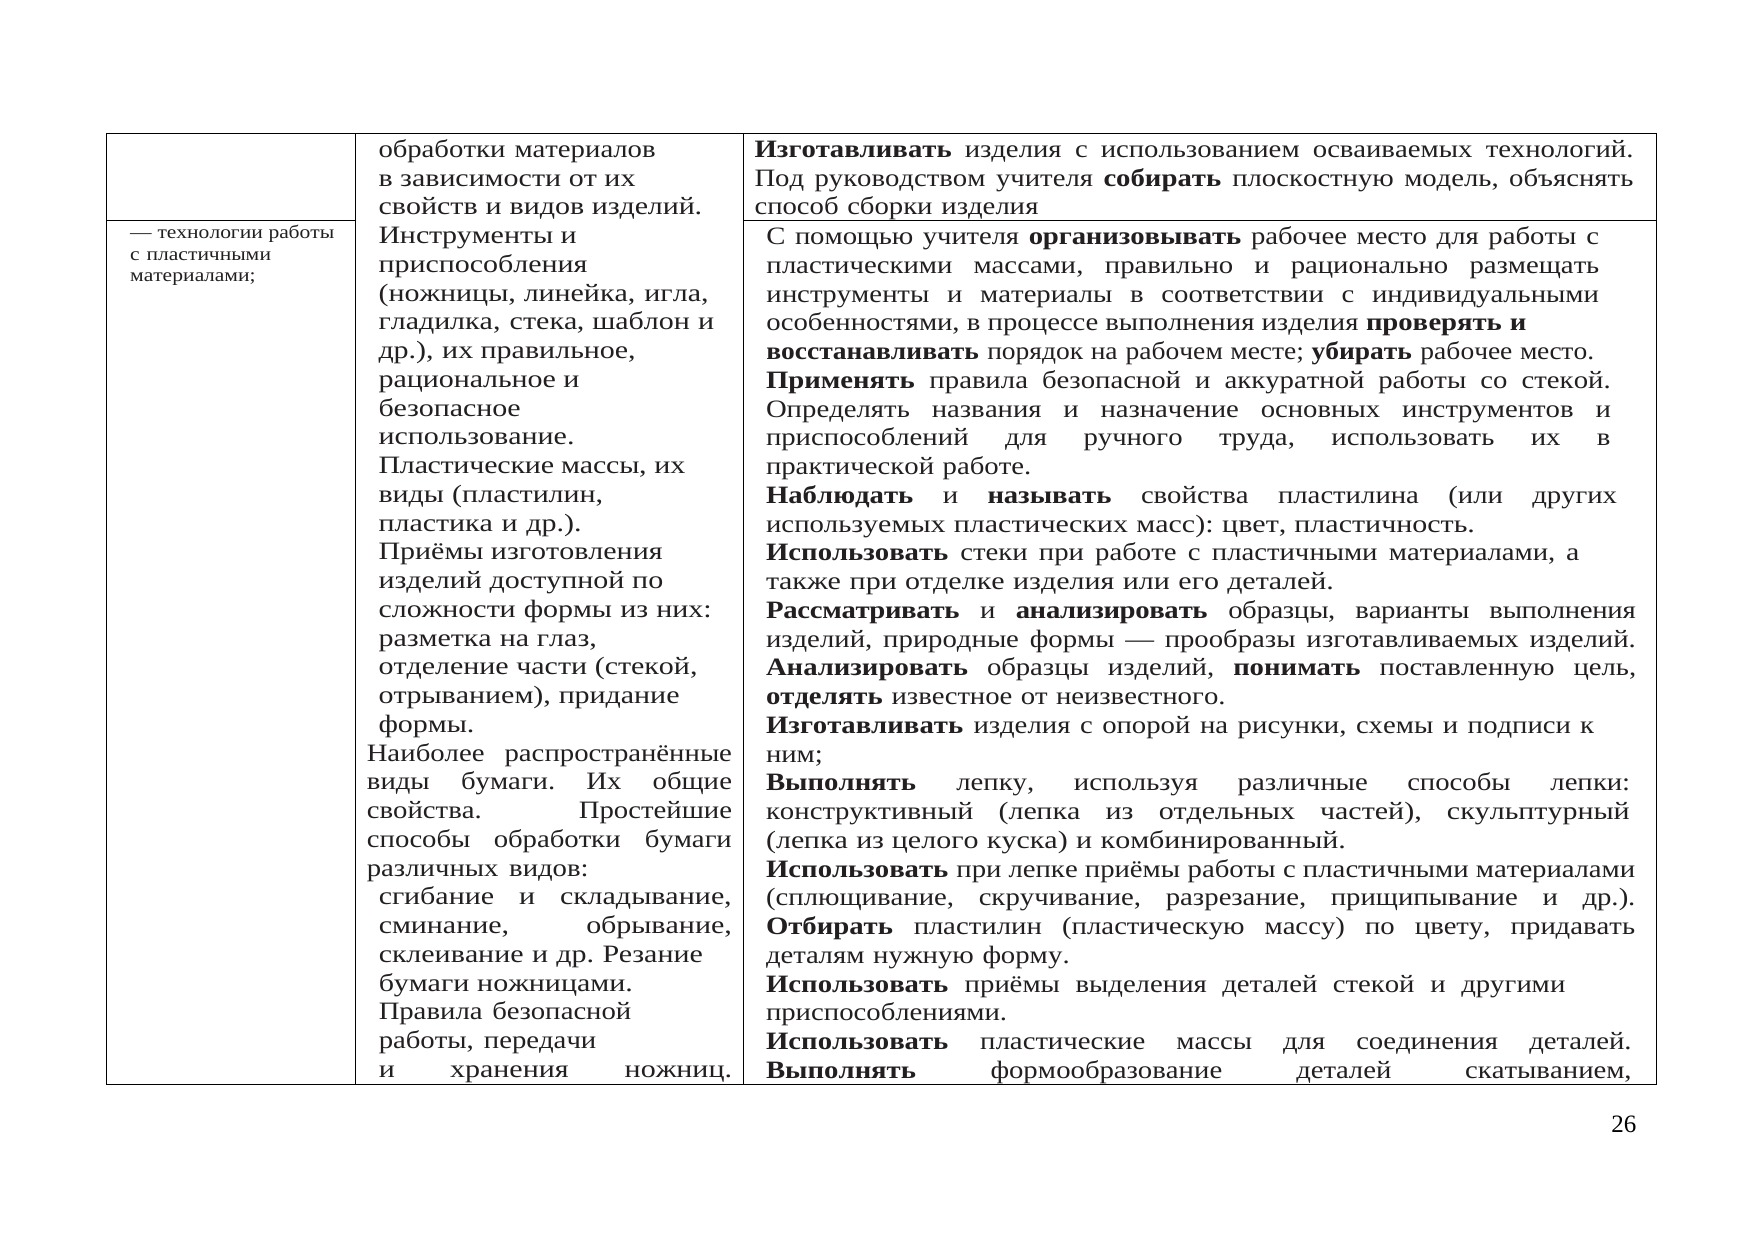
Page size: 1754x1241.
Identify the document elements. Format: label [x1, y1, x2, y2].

table_cell [744, 134, 1656, 220]
table_cell [107, 221, 355, 1084]
table_cell [744, 221, 1656, 1084]
table_cell [356, 134, 743, 1084]
table_cell [107, 134, 355, 220]
